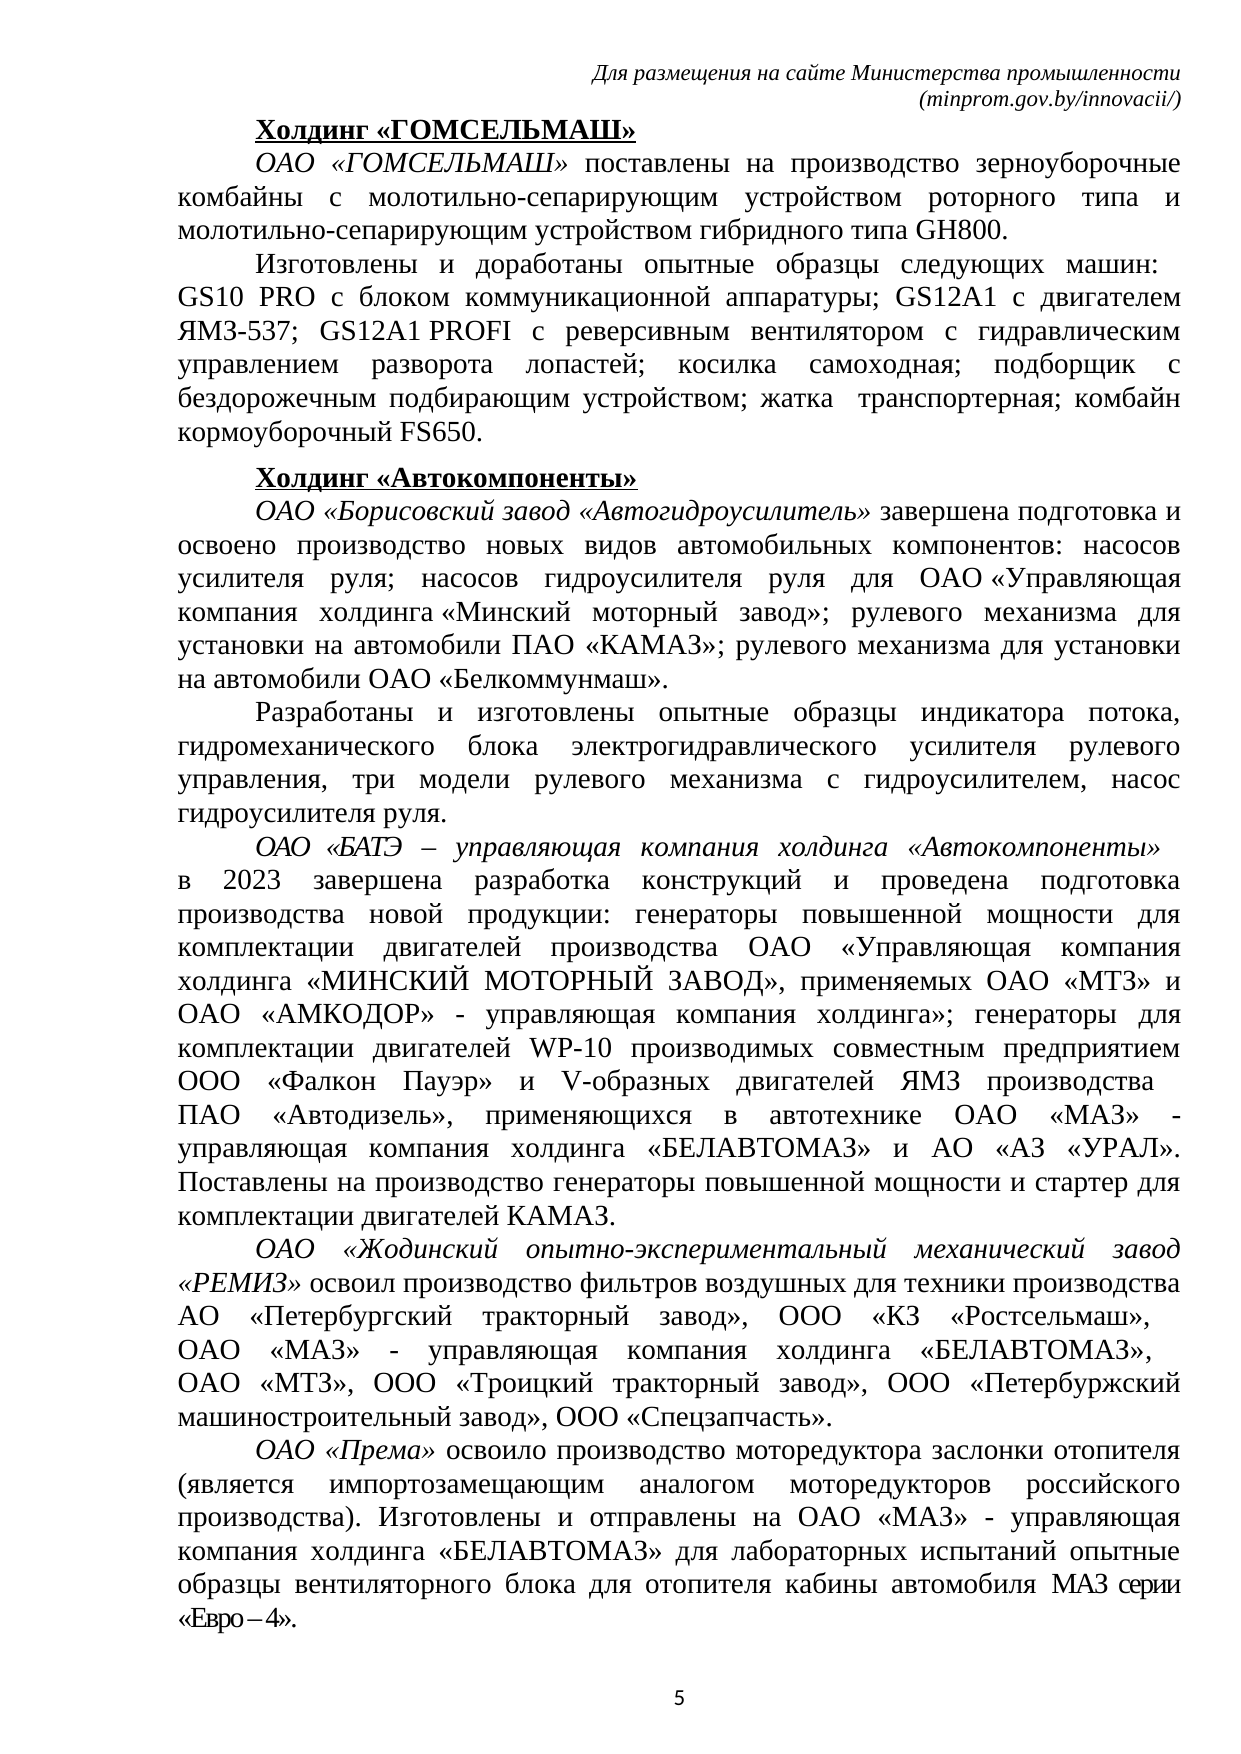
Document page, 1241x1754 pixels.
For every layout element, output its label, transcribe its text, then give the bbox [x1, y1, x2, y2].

text ОАО «Према» освоило производство моторедуктора заслонки отопителя (является импортозамещающим аналогом моторедукторов российского производства). Изготовлены и отправлены на ОАО «МАЗ» - управляющая компания холдинга «БЕЛАВТОМАЗ» для лабораторных испытаний опытные образцы вентиляторного блока для отопителя кабины автомобиля МАЗ серии «Евро – 4». [177, 1432, 1181, 1634]
text Изготовлены и доработаны опытные образцы следующих машин: GS10 PRO с блоком коммуникационной аппаратуры; GS12A1 с двигателем ЯМЗ-537; GS12A1 PROFI с реверсивным вентилятором с гидравлическим управлением разворота лопастей; косилка самоходная; подборщик с бездорожечным подбирающим устройством; жатка транспортерная; комбайн кормоуборочный FS650. [177, 246, 1181, 447]
text Разработаны и изготовлены опытные образцы индикатора потока, гидромеханического блока электрогидравлического усилителя рулевого управления, три модели рулевого механизма с гидроусилителем, насос гидроусилителя руля. [177, 694, 1181, 829]
text ОАО «ГОМСЕЛЬМАШ» поставлены на производство зерноуборочные комбайны с молотильно-сепарирующим устройством роторного типа и молотильно-сепарирующим устройством гибридного типа GH800. [177, 145, 1181, 246]
text ОАО «БАТЭ – управляющая компания холдинга «Автокомпоненты» в 2023 завершена разработка конструкций и проведена подготовка производства новой продукции: генераторы повышенной мощности для комплектации двигателей производства ОАО «Управляющая компания холдинга «МИНСКИЙ МОТОРНЫЙ ЗАВОД», применяемых ОАО «МТЗ» и ОАО «АМКОДОР» - управляющая компания холдинга»; генераторы для комплектации двигателей WP-10 производимых совместным предприятием ООО «Фалкон Пауэр» и V-образных двигателей ЯМЗ производства ПАО «Автодизель», применяющихся в автотехнике ОАО «МАЗ» - управляющая компания холдинга «БЕЛАВТОМАЗ» и АО «АЗ «УРАЛ». Поставлены на производство генераторы повышенной мощности и стартер для комплектации двигателей КАМАЗ. [177, 829, 1181, 1231]
text ОАО «Борисовский завод «Автогидроусилитель» завершена подготовка и освоено производство новых видов автомобильных компонентов: насосов усилителя руля; насосов гидроусилителя руля для ОАО «Управляющая компания холдинга «Минский моторный завод»; рулевого механизма для установки на автомобили ПАО «КАМАЗ»; рулевого механизма для установки на автомобили ОАО «Белкоммунмаш». [177, 493, 1181, 694]
text ОАО «Жодинский опытно-экспериментальный механический завод «РЕМИЗ» освоил производство фильтров воздушных для техники производства АО «Петербургский тракторный завод», ООО «КЗ «Ростсельмаш», ОАО «МАЗ» - управляющая компания холдинга «БЕЛАВТОМАЗ», ОАО «МТЗ», ООО «Троицкий тракторный завод», ООО «Петербуржский машиностроительный завод», ООО «Спецзапчасть». [177, 1231, 1181, 1432]
text Холдинг «ГОМСЕЛЬМАШ» [177, 112, 1181, 145]
text Холдинг «Автокомпоненты» [177, 460, 1181, 493]
